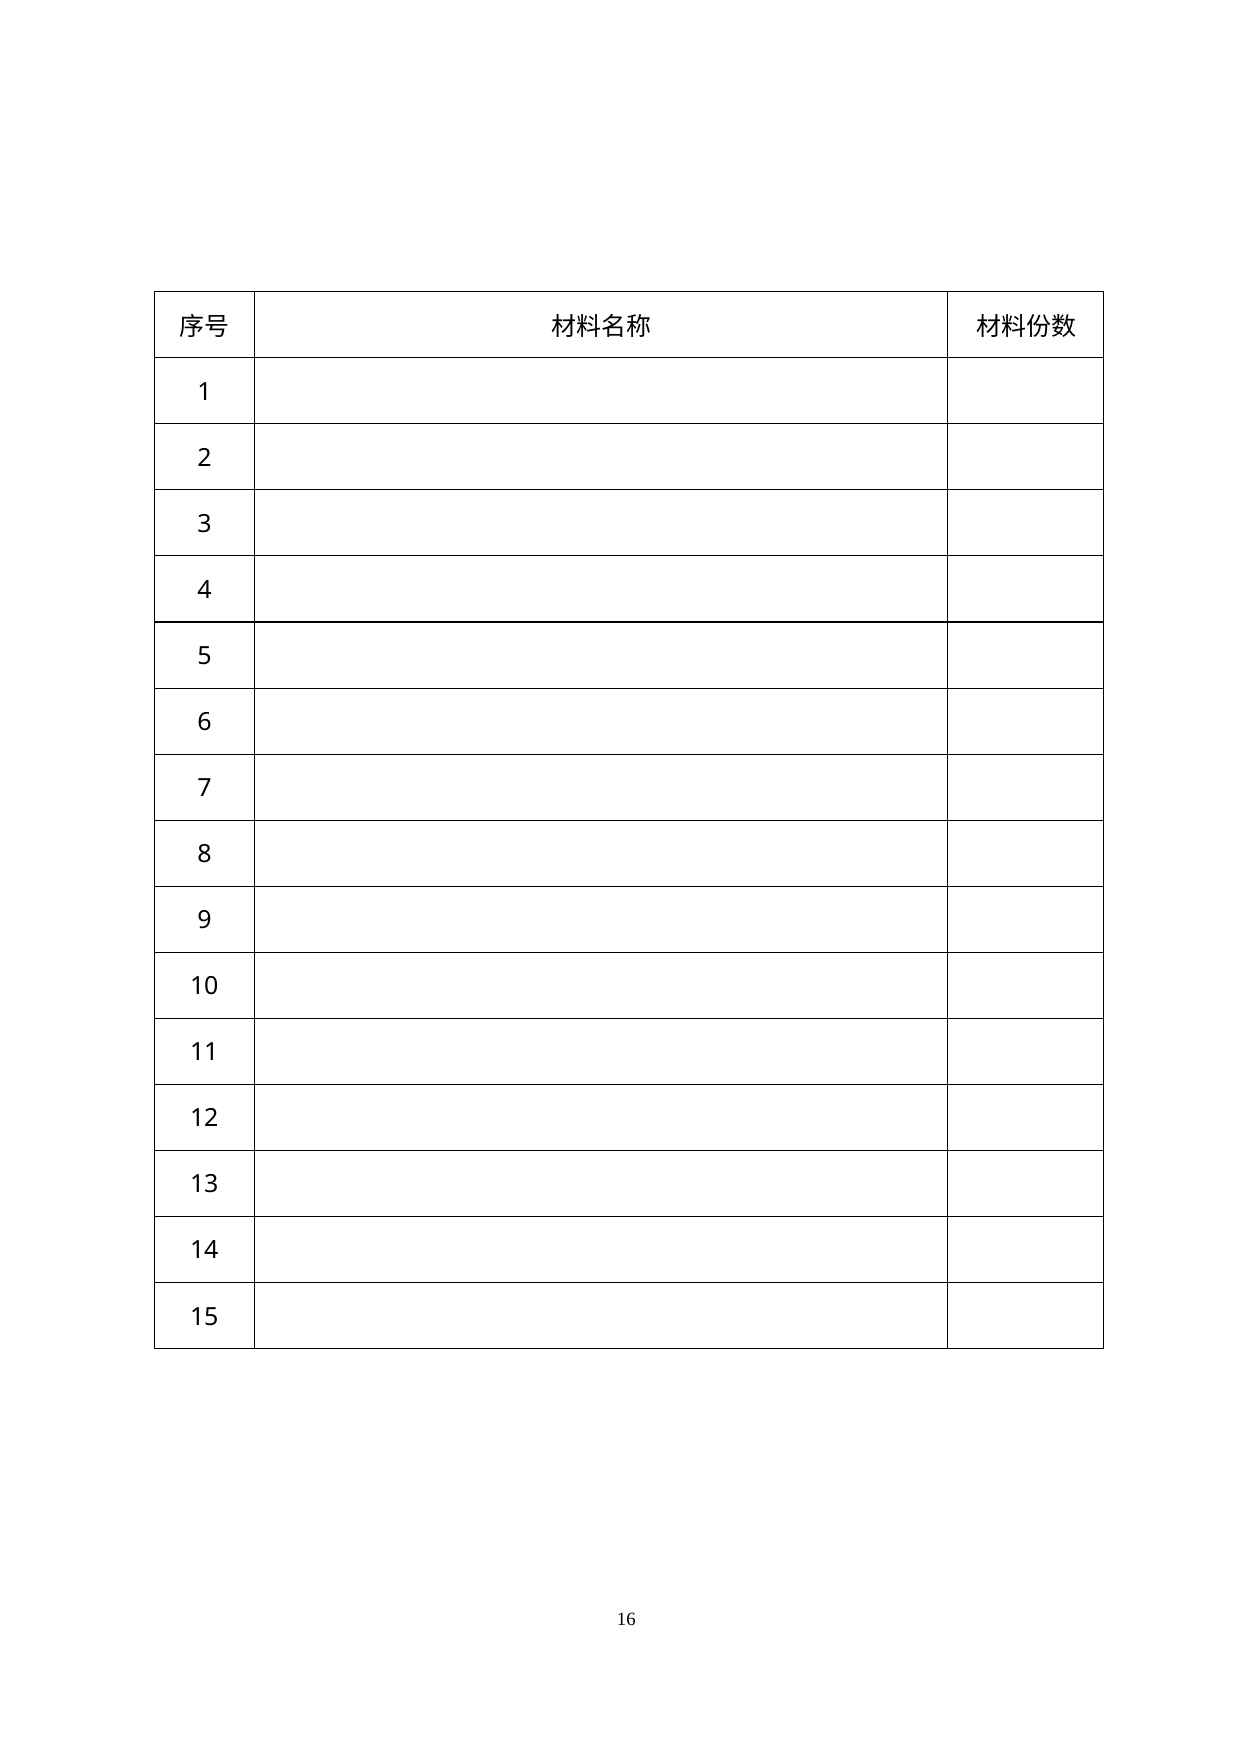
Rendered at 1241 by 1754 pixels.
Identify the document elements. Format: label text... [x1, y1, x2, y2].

table_cell [255, 556, 947, 621]
table_cell 9 [155, 887, 254, 952]
table_cell 14 [155, 1217, 254, 1282]
table_cell 6 [155, 689, 254, 753]
table_cell 13 [155, 1151, 254, 1216]
table_cell 15 [155, 1283, 254, 1348]
table_cell 7 [155, 755, 254, 819]
table_cell [255, 1283, 947, 1348]
table_cell [948, 490, 1103, 555]
table_header 材料份数 [948, 292, 1103, 357]
table_cell [948, 556, 1103, 621]
table_cell 4 [155, 556, 254, 621]
table_cell [255, 424, 947, 489]
table_cell 11 [155, 1019, 254, 1084]
table_cell [255, 1217, 947, 1282]
table_cell [255, 490, 947, 555]
table_cell 8 [155, 821, 254, 886]
table_cell [255, 887, 947, 952]
table_cell 1 [155, 358, 254, 423]
table_cell 5 [155, 623, 254, 687]
table_cell [948, 1217, 1103, 1282]
table_cell [948, 821, 1103, 886]
table_cell 12 [155, 1085, 254, 1150]
table_cell [255, 755, 947, 819]
table_cell [255, 689, 947, 753]
table_cell [948, 1151, 1103, 1216]
table_cell [255, 358, 947, 423]
table_cell [948, 1085, 1103, 1150]
table_header 材料名称 [255, 292, 947, 357]
table_cell [948, 887, 1103, 952]
table_cell [948, 358, 1103, 423]
table_cell [255, 1085, 947, 1150]
table_cell 2 [155, 424, 254, 489]
table_cell [948, 1283, 1103, 1348]
table_cell [255, 1019, 947, 1084]
table_cell [255, 821, 947, 886]
table_cell [948, 1019, 1103, 1084]
table_cell [255, 623, 947, 687]
table_cell [948, 623, 1103, 687]
table_cell [948, 755, 1103, 819]
table_cell [948, 689, 1103, 753]
table_cell [255, 953, 947, 1018]
table_cell 3 [155, 490, 254, 555]
table_cell 10 [155, 953, 254, 1018]
table_cell [948, 424, 1103, 489]
table_cell [255, 1151, 947, 1216]
table_cell [948, 953, 1103, 1018]
table_header 序号 [155, 292, 254, 357]
